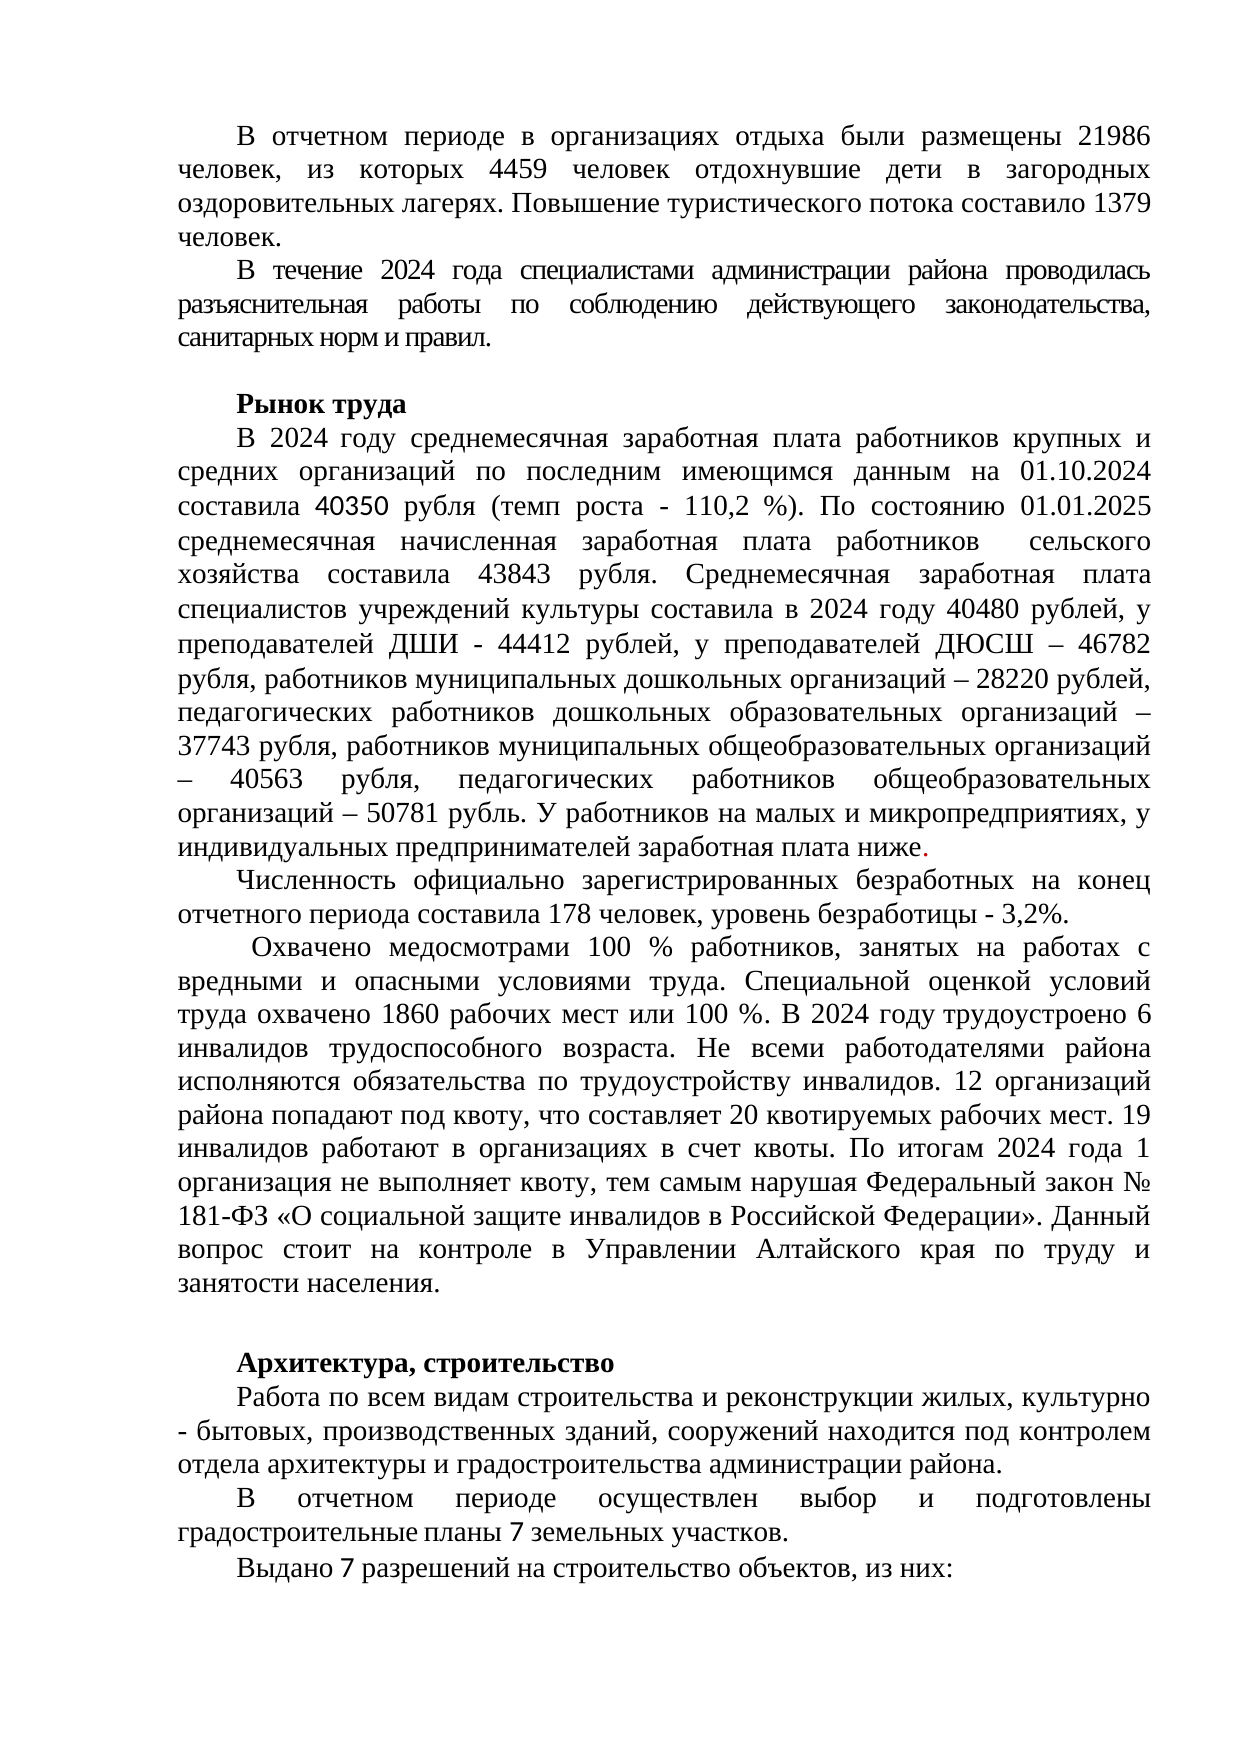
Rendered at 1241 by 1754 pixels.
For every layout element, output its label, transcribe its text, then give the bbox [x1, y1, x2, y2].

text В 2024 году среднемесячная заработная плата работников крупных и средних организаций по последним имеющимся данным на 01.10.2024 составила 40350 рубля (темп роста - 110,2 %). По состоянию 01.01.2025 среднемесячная начисленная заработная плата работников сельского хозяйства составила 43843 рубля. Среднемесячная заработная плата специалистов учреждений культуры составила в 2024 году 40480 рублей, у преподавателей ДШИ - 44412 рублей, у преподавателей ДЮСШ – 46782 рубля, работников муниципальных дошкольных организаций – 28220 рублей, педагогических работников дошкольных образовательных организаций – 37743 рубля, работников муниципальных общеобразовательных организаций – 40563 рубля, педагогических работников общеобразовательных организаций – 50781 рубль. У работников на малых и микропредприятиях, у индивидуальных предпринимателей заработная плата ниже. [177, 420, 1152, 862]
text Рынок труда [177, 386, 1152, 420]
text В течение 2024 года специалистами администрации района проводилась разъяснительная работы по соблюдению действующего законодательства, санитарных норм и правил. [177, 252, 1152, 353]
text Численность официально зарегистрированных безработных на конец отчетного периода составила 178 человек, уровень безработицы - 3,2%. [177, 862, 1152, 929]
text Выдано 7 разрешений на строительство объектов, из них: [177, 1549, 1152, 1584]
text В отчетном периоде в организациях отдыха были размещены 21986 человек, из которых 4459 человек отдохнувшие дети в загородных оздоровительных лагерях. Повышение туристического потока составило 1379 человек. [177, 118, 1152, 252]
text Работа по всем видам строительства и реконструкции жилых, культурно - бытовых, производственных зданий, сооружений находится под контролем отдела архитектуры и градостроительства администрации района. [177, 1379, 1152, 1480]
text Архитектура, строительство [177, 1346, 1152, 1379]
text Охвачено медосмотрами 100 % работников, занятых на работах с вредными и опасными условиями труда. Специальной оценкой условий труда охвачено 1860 рабочих мест или 100 %. В 2024 году трудоустроено 6 инвалидов трудоспособного возраста. Не всеми работодателями района исполняются обязательства по трудоустройству инвалидов. 12 организаций района попадают под квоту, что составляет 20 квотируемых рабочих мест. 19 инвалидов работают в организациях в счет квоты. По итогам 2024 года 1 организация не выполняет квоту, тем самым нарушая Федеральный закон № 181-ФЗ «О социальной защите инвалидов в Российской Федерации». Данный вопрос стоит на контроле в Управлении Алтайского края по труду и занятости населения. [177, 929, 1152, 1298]
text В отчетном периоде осуществлен выбор и подготовлены градостроительные планы 7 земельных участков. [177, 1480, 1152, 1549]
